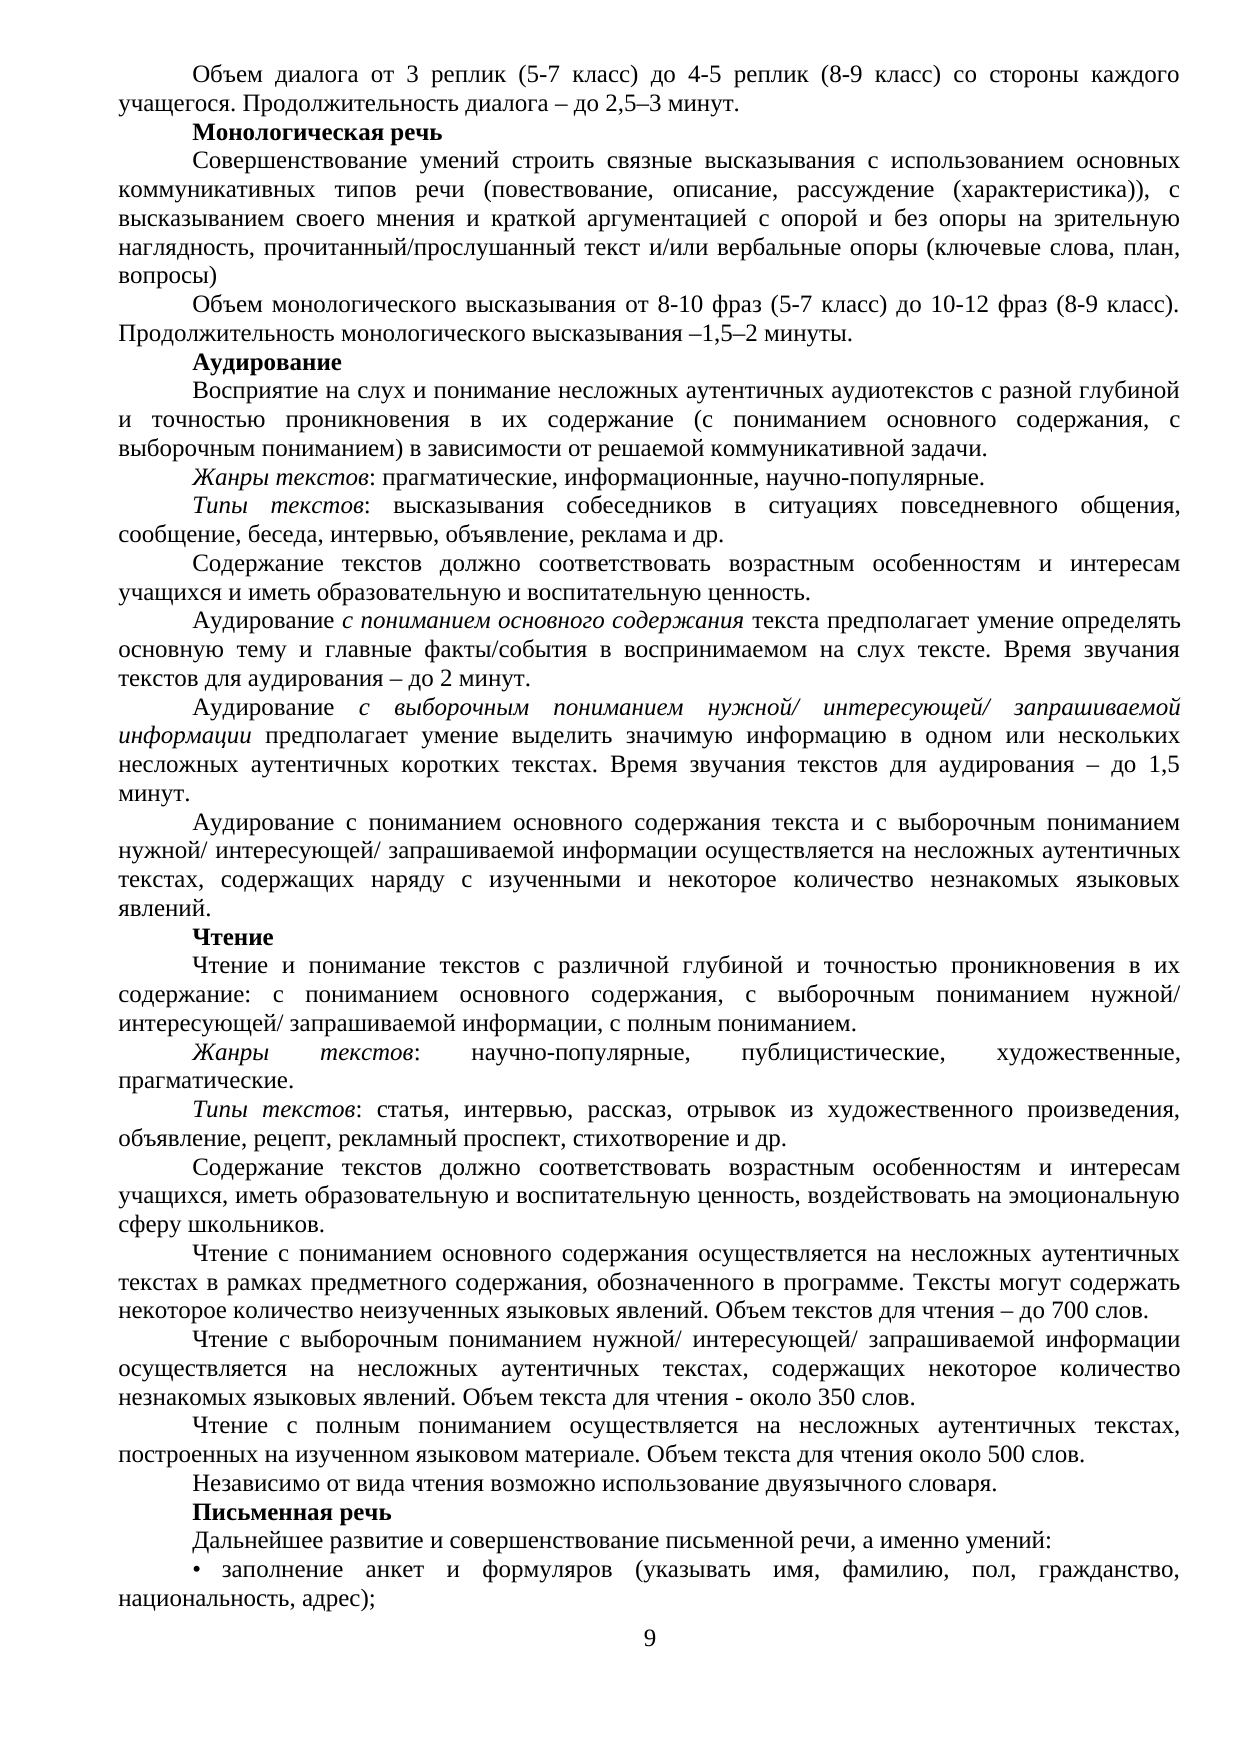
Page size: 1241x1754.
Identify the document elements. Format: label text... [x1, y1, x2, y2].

text Независимо от вида чтения возможно использование двуязычного словаря. [118, 1468, 1181, 1497]
text Объем диалога от 3 реплик (5-7 класс) до 4-5 реплик (8-9 класс) со стороны каждого учащегося. Продолжительность диалога – до 2,5–3 минут. [118, 59, 1181, 117]
text Чтение и понимание текстов с различной глубиной и точностью проникновения в их содержание: с пониманием основного содержания, с выборочным пониманием нужной/ интересующей/ запрашиваемой информации, с полным пониманием. [118, 950, 1181, 1037]
text Жанры текстов: научно-популярные, публицистические, художественные, прагматические. [118, 1037, 1181, 1094]
list заполнение анкет и формуляров (указывать имя, фамилию, пол, гражданство, национальность, адрес); [118, 1554, 1181, 1612]
text Аудирование с пониманием основного содержания текста предполагает умение определять основную тему и главные факты/события в воспринимаемом на слух тексте. Время звучания текстов для аудирования – до 2 минут. [118, 605, 1181, 692]
text Чтение с полным пониманием осуществляется на несложных аутентичных текстах, построенных на изученном языковом материале. Объем текста для чтения около 500 слов. [118, 1410, 1181, 1468]
text Объем монологического высказывания от 8-10 фраз (5-7 класс) до 10-12 фраз (8-9 класс). Продолжительность монологического высказывания –1,5–2 минуты. [118, 289, 1181, 347]
text Типы текстов: высказывания собеседников в ситуациях повседневного общения, сообщение, беседа, интервью, объявление, реклама и др. [118, 490, 1181, 548]
text Аудирование с пониманием основного содержания текста и с выборочным пониманием нужной/ интересующей/ запрашиваемой информации осуществляется на несложных аутентичных текстах, содержащих наряду с изученными и некоторое количество незнакомых языковых явлений. [118, 807, 1181, 922]
text Чтение с пониманием основного содержания осуществляется на несложных аутентичных текстах в рамках предметного содержания, обозначенного в программе. Тексты могут содержать некоторое количество неизученных языковых явлений. Объем текстов для чтения – до 700 слов. [118, 1238, 1181, 1324]
text Совершенствование умений строить связные высказывания с использованием основных коммуникативных типов речи (повествование, описание, рассуждение (характеристика)), с высказыванием своего мнения и краткой аргументацией с опорой и без опоры на зрительную наглядность, прочитанный/прослушанный текст и/или вербальные опоры (ключевые слова, план, вопросы) [118, 145, 1181, 289]
text Аудирование [118, 347, 1181, 375]
text Восприятие на слух и понимание несложных аутентичных аудиотекстов с разной глубиной и точностью проникновения в их содержание (с пониманием основного содержания, с выборочным пониманием) в зависимости от решаемой коммуникативной задачи. [118, 375, 1181, 462]
text Содержание текстов должно соответствовать возрастным особенностям и интересам учащихся и иметь образовательную и воспитательную ценность. [118, 548, 1181, 605]
text Типы текстов: статья, интервью, рассказ, отрывок из художественного произведения, объявление, рецепт, рекламный проспект, стихотворение и др. [118, 1094, 1181, 1152]
text Дальнейшее развитие и совершенствование письменной речи, а именно умений: [118, 1525, 1181, 1554]
text Монологическая речь [118, 117, 1181, 145]
text Чтение с выборочным пониманием нужной/ интересующей/ запрашиваемой информации осуществляется на несложных аутентичных текстах, содержащих некоторое количество незнакомых языковых явлений. Объем текста для чтения - около 350 слов. [118, 1324, 1181, 1410]
text Жанры текстов: прагматические, информационные, научно-популярные. [118, 462, 1181, 490]
text Содержание текстов должно соответствовать возрастным особенностям и интересам учащихся, иметь образовательную и воспитательную ценность, воздействовать на эмоциональную сферу школьников. [118, 1152, 1181, 1238]
text Аудирование с выборочным пониманием нужной/ интересующей/ запрашиваемой информации предполагает умение выделить значимую информацию в одном или нескольких несложных аутентичных коротких текстах. Время звучания текстов для аудирования – до 1,5 минут. [118, 692, 1181, 807]
text Чтение [118, 922, 1181, 950]
text Письменная речь [118, 1497, 1181, 1525]
